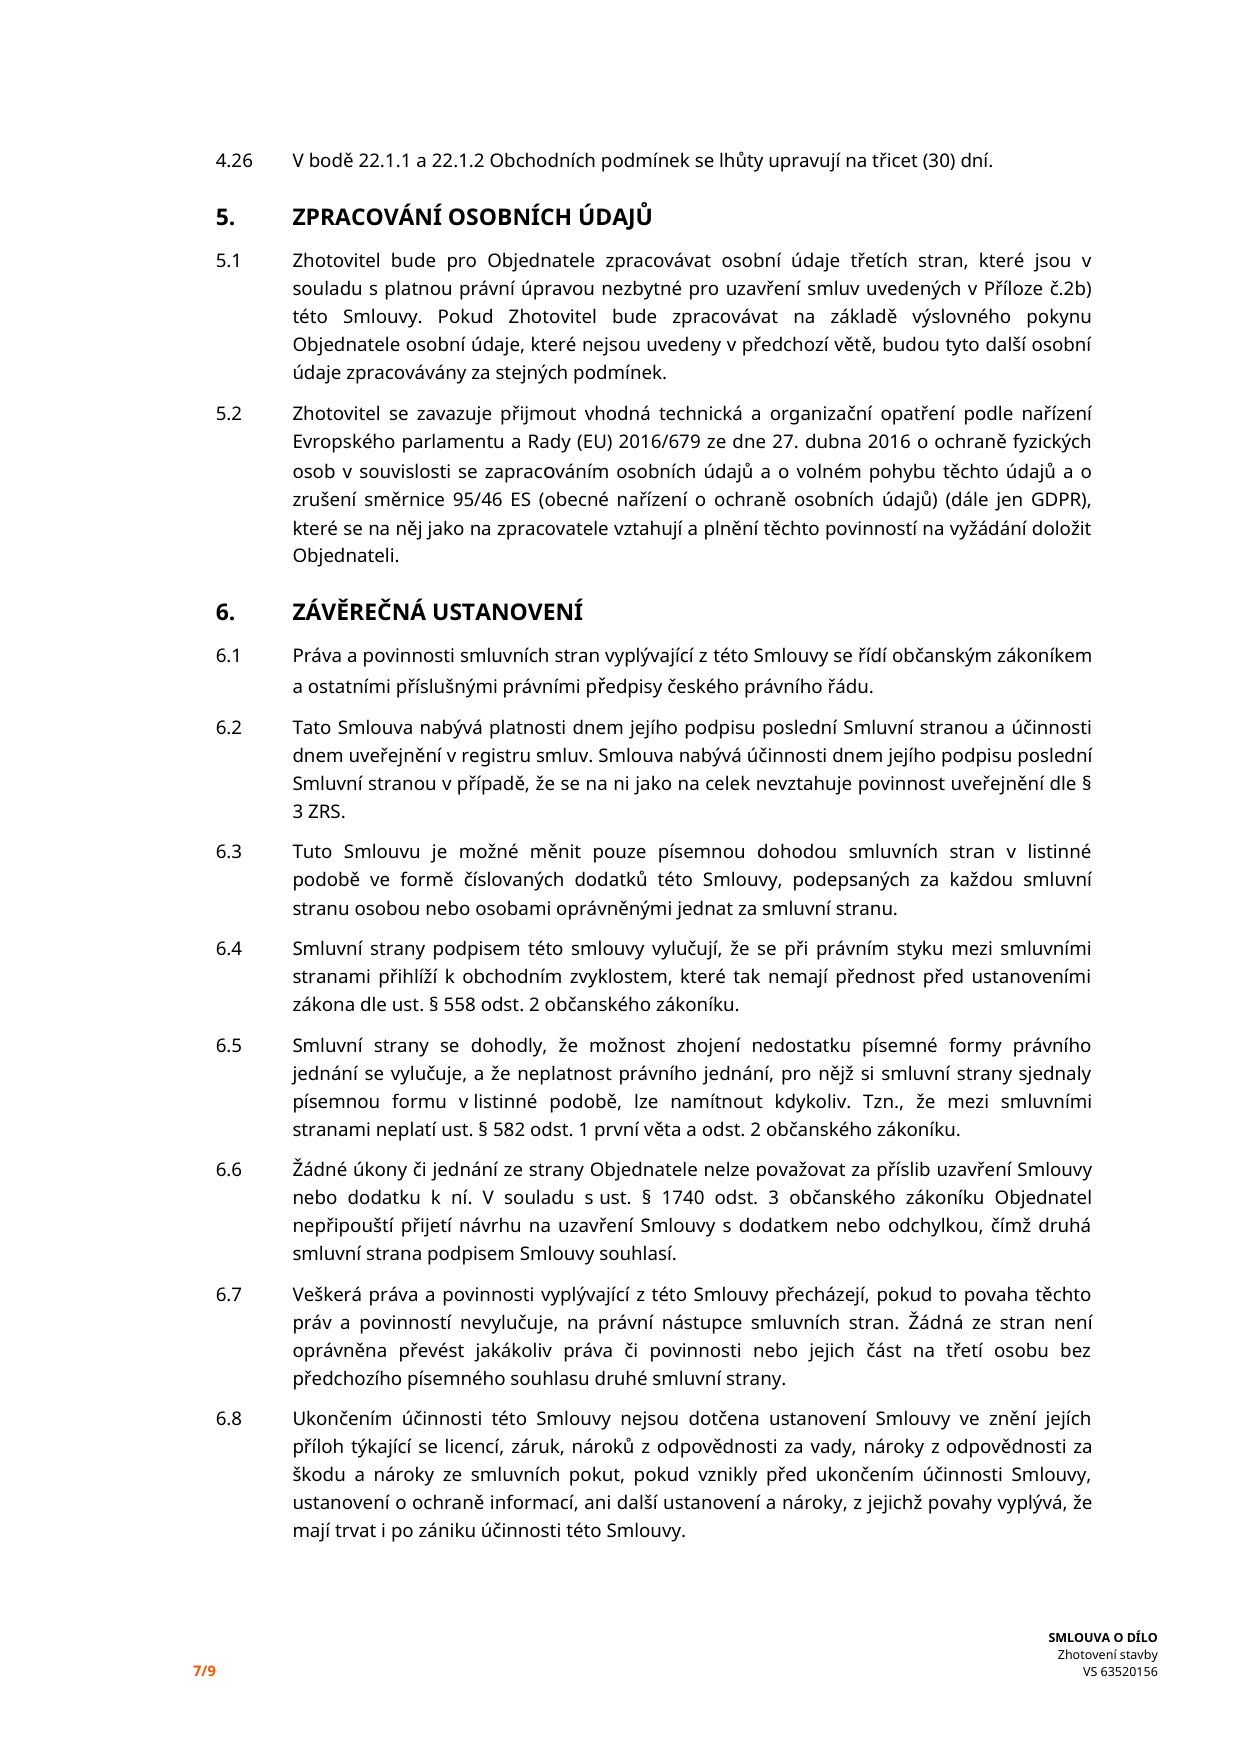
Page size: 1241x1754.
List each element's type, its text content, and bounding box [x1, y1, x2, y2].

text Tuto Smlouvu je možné měnit pouze písemnou dohodou smluvních stran v listinné podobě ve formě číslovaných dodatků této Smlouvy, podepsaných za každou smluvní stranu osobou nebo osobami oprávněnými jednat za smluvní stranu. [216, 839, 1093, 920]
text Smluvní strany podpisem této smlouvy vylučují, že se při právním styku mezi smluvními stranami přihlíží k obchodním zvyklostem, které tak nemají přednost před ustanoveními zákona dle ust. § 558 odst. 2 občanského zákoníku. [216, 935, 1093, 1017]
text Zhotovitel se zavazuje přijmout vhodná technická a organizační opatření podle nařízení Evropského parlamentu a Rady (EU) 2016/679 ze dne 27. dubna 2016 o ochraně fyzických osob v souvislosti se zapracováním osobních údajů a o volném pohybu těchto údajů a o zrušení směrnice 95/46 ES (obecné nařízení o ochraně osobních údajů) (dále jen GDPR), které se na něj jako na zpracovatele vztahují a plnění těchto povinností na vyžádání doložit Objednateli. [216, 400, 1093, 568]
text Tato Smlouva nabývá platnosti dnem jejího podpisu poslední Smluvní stranou a účinnosti dnem uveřejnění v registru smluv. Smlouva nabývá účinnosti dnem jejího podpisu poslední Smluvní stranou v případě, že se na ni jako na celek nevztahuje povinnost uveřejnění dle § 3 ZRS. [216, 714, 1093, 824]
text Žádné úkony či jednání ze strany Objednatele nelze považovat za příslib uzavření Smlouvy nebo dodatku k ní. V souladu s ust. § 1740 odst. 3 občanského zákoníku Objednatel nepřipouští přijetí návrhu na uzavření Smlouvy s dodatkem nebo odchylkou, čímž druhá smluvní strana podpisem Smlouvy souhlasí. [216, 1156, 1093, 1266]
text ZÁVĚREČNÁ USTANOVENÍ [216, 596, 1093, 627]
text Smluvní strany se dohodly, že možnost zhojení nedostatku písemné formy právního jednání se vylučuje, a že neplatnost právního jednání, pro nějž si smluvní strany sjednaly písemnou formu v listinné podobě, lze namítnout kdykoliv. Tzn., že mezi smluvními stranami neplatí ust. § 582 odst. 1 první věta a odst. 2 občanského zákoníku. [216, 1032, 1093, 1141]
text ZPRACOVÁNÍ OSOBNÍCH ÚDAJŮ [216, 201, 1093, 232]
text Zhotovitel bude pro Objednatele zpracovávat osobní údaje třetích stran, které jsou v souladu s platnou právní úpravou nezbytné pro uzavření smluv uvedených v Příloze č.2b) této Smlouvy. Pokud Zhotovitel bude zpracovávat na základě výslovného pokynu Objednatele osobní údaje, které nejsou uvedeny v předchozí větě, budou tyto další osobní údaje zpracovávány za stejných podmínek. [216, 247, 1093, 385]
text Práva a povinnosti smluvních stran vyplývající z této Smlouvy se řídí občanským zákoníkem a ostatními příslušnými právními předpisy českého právního řádu. [216, 643, 1093, 699]
text Ukončením účinnosti této Smlouvy nejsou dotčena ustanovení Smlouvy ve znění jejích příloh týkající se licencí, záruk, nároků z odpovědnosti za vady, nároky z odpovědnosti za škodu a nároky ze smluvních pokut, pokud vznikly před ukončením účinnosti Smlouvy, ustanovení o ochraně informací, ani další ustanovení a nároky, z jejichž povahy vyplývá, že mají trvat i po zániku účinnosti této Smlouvy. [216, 1406, 1093, 1543]
text Veškerá práva a povinnosti vyplývající z této Smlouvy přecházejí, pokud to povaha těchto práv a povinností nevylučuje, na právní nástupce smluvních stran. Žádná ze stran není oprávněna převést jakákoliv práva či povinnosti nebo jejich část na třetí osobu bez předchozího písemného souhlasu druhé smluvní strany. [216, 1281, 1093, 1391]
text V bodě 22.1.1 a 22.1.2 Obchodních podmínek se lhůty upravují na třicet (30) dní. [216, 147, 1093, 173]
